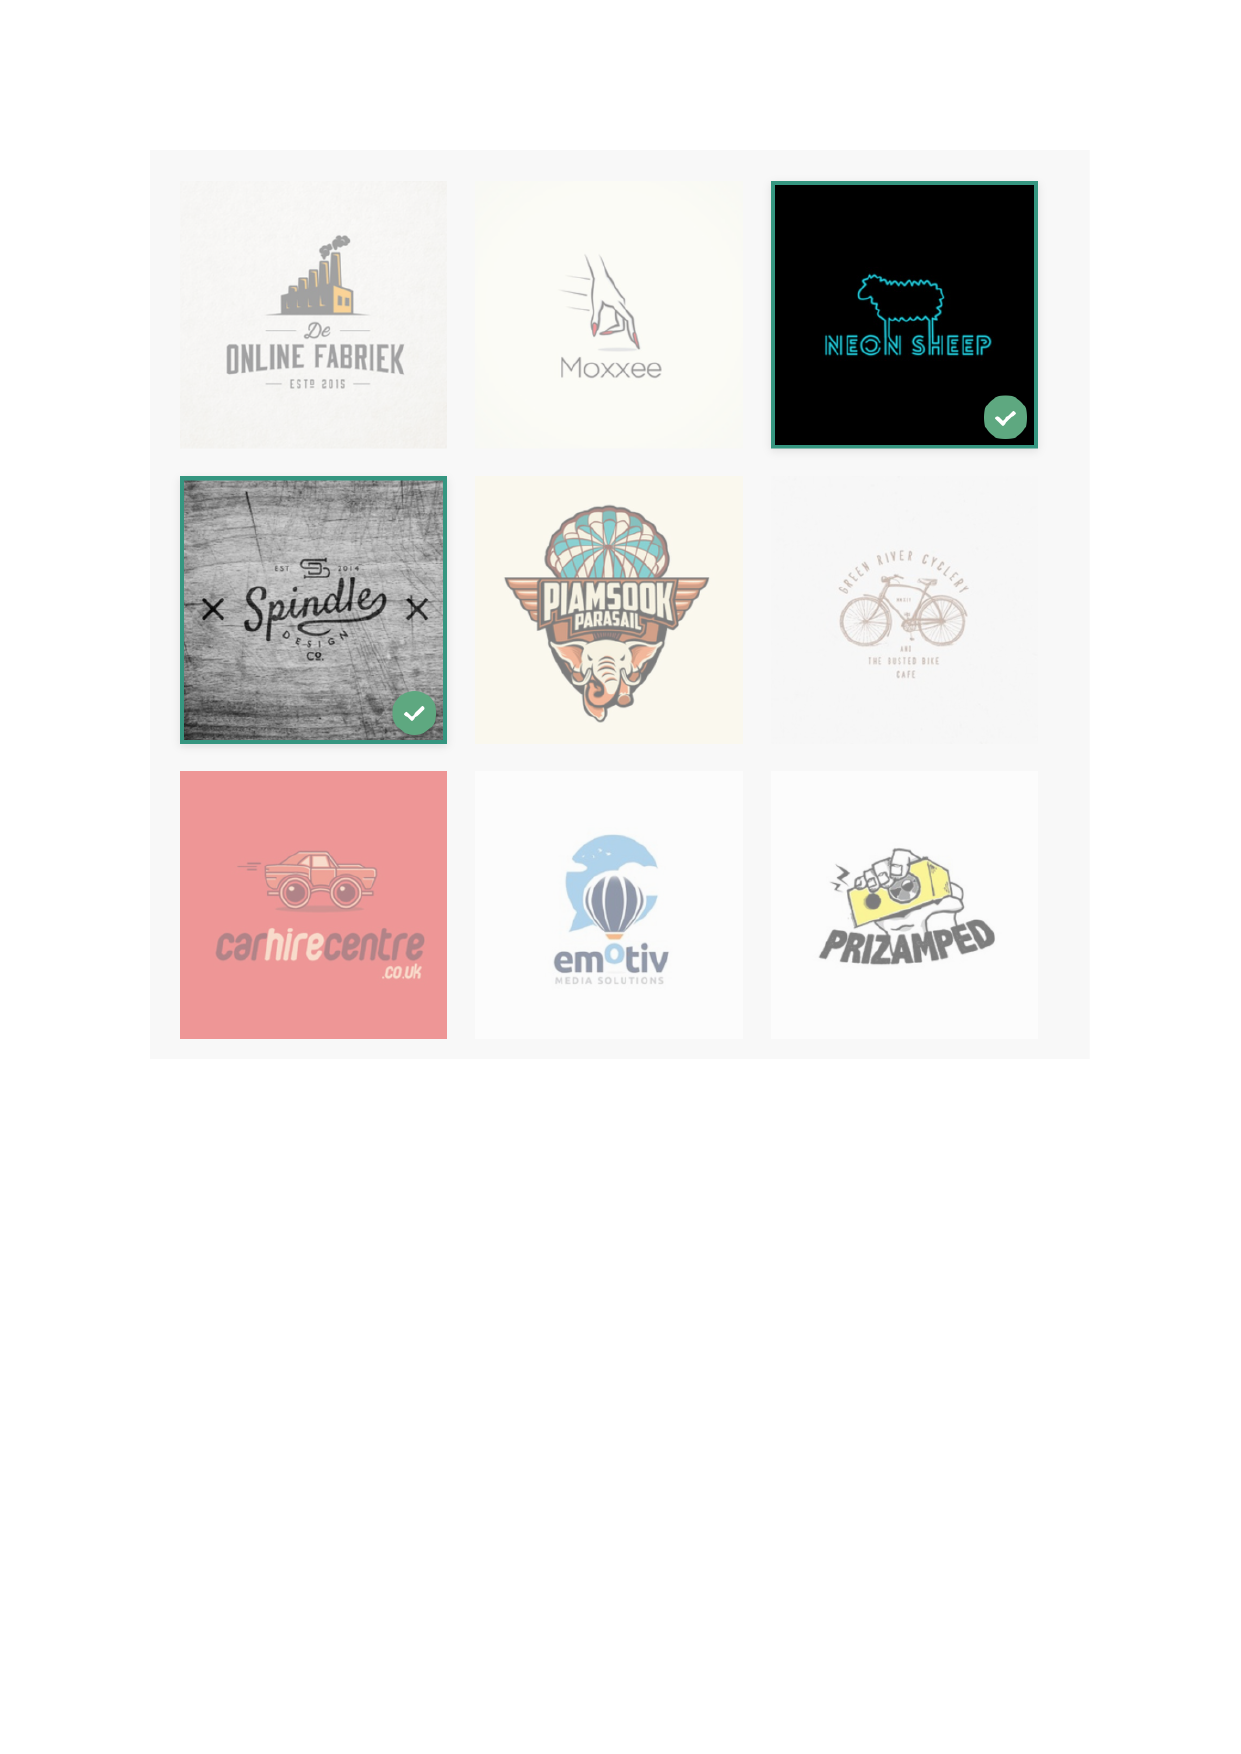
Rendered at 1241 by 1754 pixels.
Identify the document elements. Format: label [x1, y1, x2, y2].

picture [150, 150, 1090, 1059]
